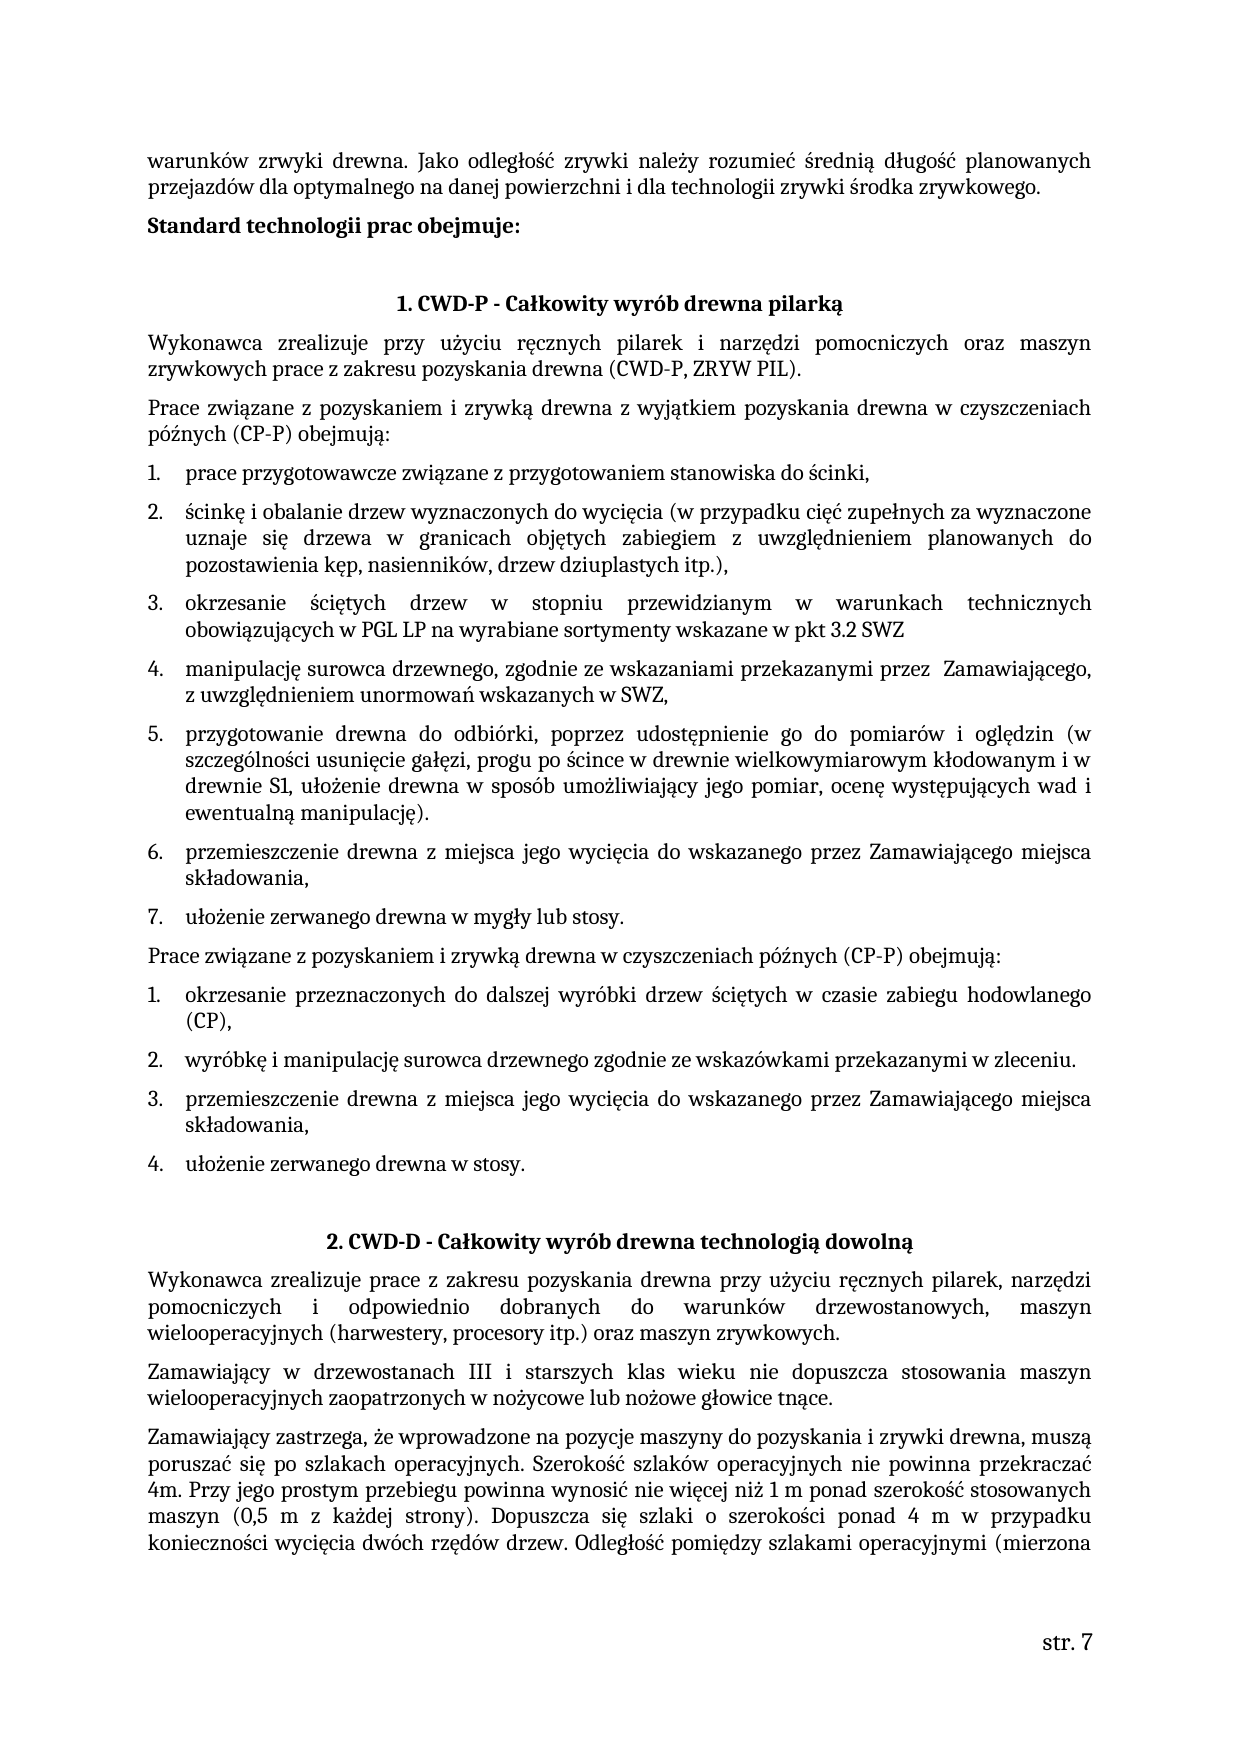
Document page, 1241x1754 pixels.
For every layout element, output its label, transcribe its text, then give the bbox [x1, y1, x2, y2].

text Wykonawca zrealizuje przy użyciu ręcznych pilarek i narzędzi pomocniczych oraz maszyn zrywkowych prace z zakresu pozyskania drewna (CWD-P, ZRYW PIL). [148, 329, 1093, 382]
list okrzesanie przeznaczonych do dalszej wyróbki drzew ściętych w czasie zabiegu hodowlanego (CP), [148, 981, 1093, 1034]
text Standard technologii prac obejmuje: [148, 213, 1093, 239]
list prace przygotowawcze związane z przygotowaniem stanowiska do ścinki, [148, 460, 1093, 486]
list manipulację surowca drzewnego, zgodnie ze wskazaniami przekazanymi przez Zamawiającego, z uwzględnieniem unormowań wskazanych w SWZ, [148, 655, 1093, 708]
list przemieszczenie drewna z miejsca jego wycięcia do wskazanego przez Zamawiającego miejsca składowania, [148, 1086, 1093, 1138]
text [148, 148, 1093, 200]
text Zamawiający w drzewostanach III i starszych klas wieku nie dopuszcza stosowania maszyn wielooperacyjnych zaopatrzonych w nożycowe lub nożowe głowice tnące. [148, 1359, 1093, 1412]
text Wykonawca zrealizuje prace z zakresu pozyskania drewna przy użyciu ręcznych pilarek, narzędzi pomocniczych i odpowiednio dobranych do warunków drzewostanowych, maszyn wielooperacyjnych (harwestery, procesory itp.) oraz maszyn zrywkowych. [148, 1267, 1093, 1346]
text 1. CWD-P - Całkowity wyrób drewna pilarką [148, 291, 1093, 317]
list ułożenie zerwanego drewna w mygły lub stosy. [148, 904, 1093, 930]
text Prace związane z pozyskaniem i zrywką drewna w czyszczeniach późnych (CP-P) obejmują: [148, 943, 1093, 969]
list wyróbkę i manipulację surowca drzewnego zgodnie ze wskazówkami przekazanymi w zleceniu. [148, 1047, 1093, 1073]
list okrzesanie ściętych drzew w stopniu przewidzianym w warunkach technicznych obowiązujących w PGL LP na wyrabiane sortymenty wskazane w pkt 3.2 SWZ [148, 590, 1093, 643]
text Prace związane z pozyskaniem i zrywką drewna z wyjątkiem pozyskania drewna w czyszczeniach późnych (CP-P) obejmują: [148, 394, 1093, 447]
list ścinkę i obalanie drzew wyznaczonych do wycięcia (w przypadku cięć zupełnych za wyznaczone uznaje się drzewa w granicach objętych zabiegiem z uwzględnieniem planowanych do pozostawienia kęp, nasienników, drzew dziuplastych itp.), [148, 499, 1093, 578]
list przemieszczenie drewna z miejsca jego wycięcia do wskazanego przez Zamawiającego miejsca składowania, [148, 838, 1093, 891]
list przygotowanie drewna do odbiórki, poprzez udostępnienie go do pomiarów i oględzin (w szczególności usunięcie gałęzi, progu po ścince w drewnie wielkowymiarowym kłodowanym i w drewnie S1, ułożenie drewna w sposób umożliwiający jego pomiar, ocenę występujących wad i ewentualną manipulację). [148, 721, 1093, 826]
text 2. CWD-D - Całkowity wyrób drewna technologią dowolną [148, 1228, 1093, 1255]
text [148, 1424, 1093, 1556]
list ułożenie zerwanego drewna w stosy. [148, 1151, 1093, 1177]
